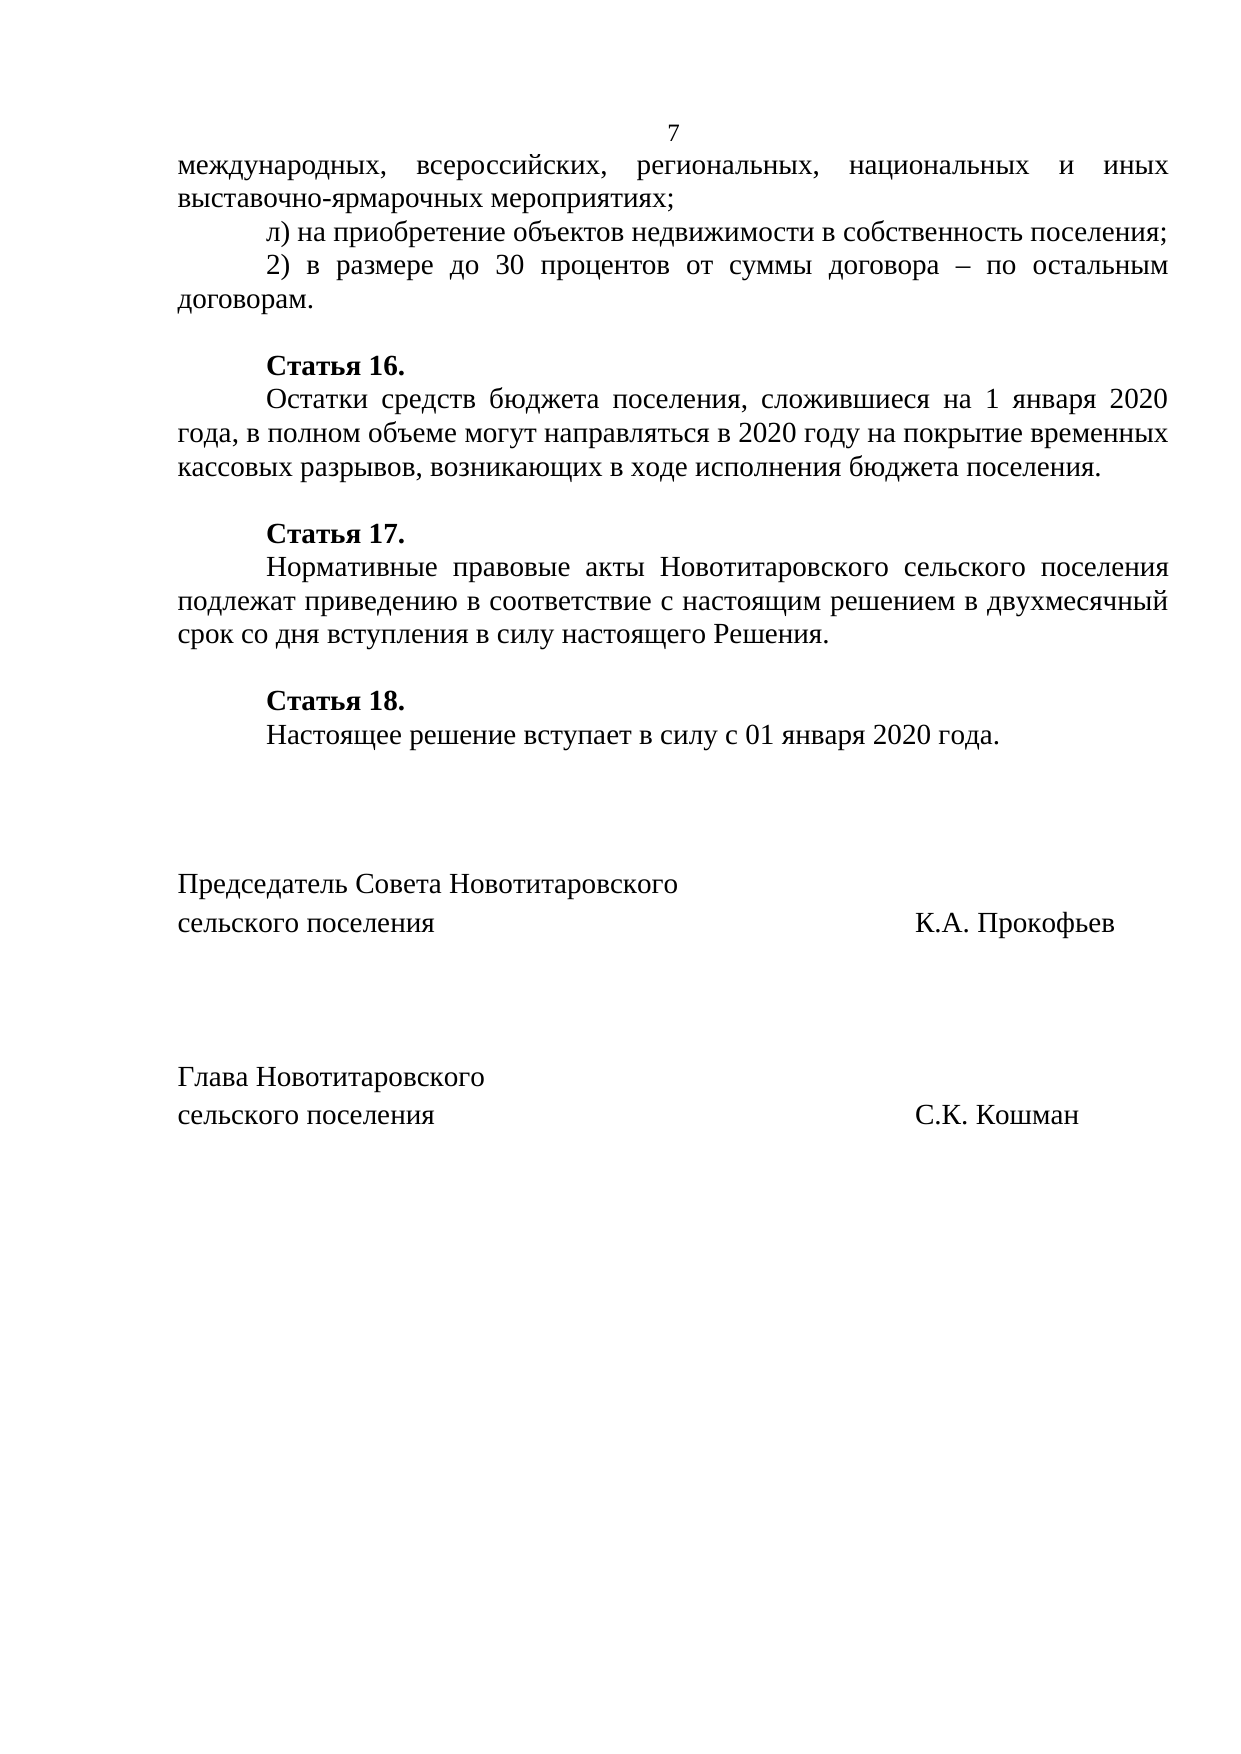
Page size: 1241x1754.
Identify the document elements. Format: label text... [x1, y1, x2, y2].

text Остатки средств бюджета поселения, сложившиеся на 1 января 2020 года, в полном объеме могут направляться в 2020 году на покрытие временных кассовых разрывов, возникающих в ходе исполнения бюджета поселения. [177, 382, 1169, 482]
text Нормативные правовые акты Новотитаровского сельского поселения подлежат приведению в соответствие с настоящим решением в двухмесячный срок со дня вступления в силу настоящего Решения. [177, 549, 1169, 650]
text Глава Новотитаровского [177, 1059, 1169, 1092]
text Статья 16. [177, 348, 1169, 382]
text сельского поселения К.А. Прокофьев [177, 905, 1169, 938]
text сельского поселения С.К. Кошман [177, 1097, 1169, 1131]
text л) на приобретение объектов недвижимости в собственность поселения; [177, 214, 1169, 247]
text Председатель Совета Новотитаровского [177, 866, 1169, 900]
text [177, 147, 1169, 214]
text Настоящее решение вступает в силу с 01 января 2020 года. [177, 717, 1169, 751]
text Статья 17. [177, 516, 1169, 549]
text Статья 18. [177, 683, 1169, 717]
text 2) в размере до 30 процентов от суммы договора – по остальным договорам. [177, 247, 1169, 314]
